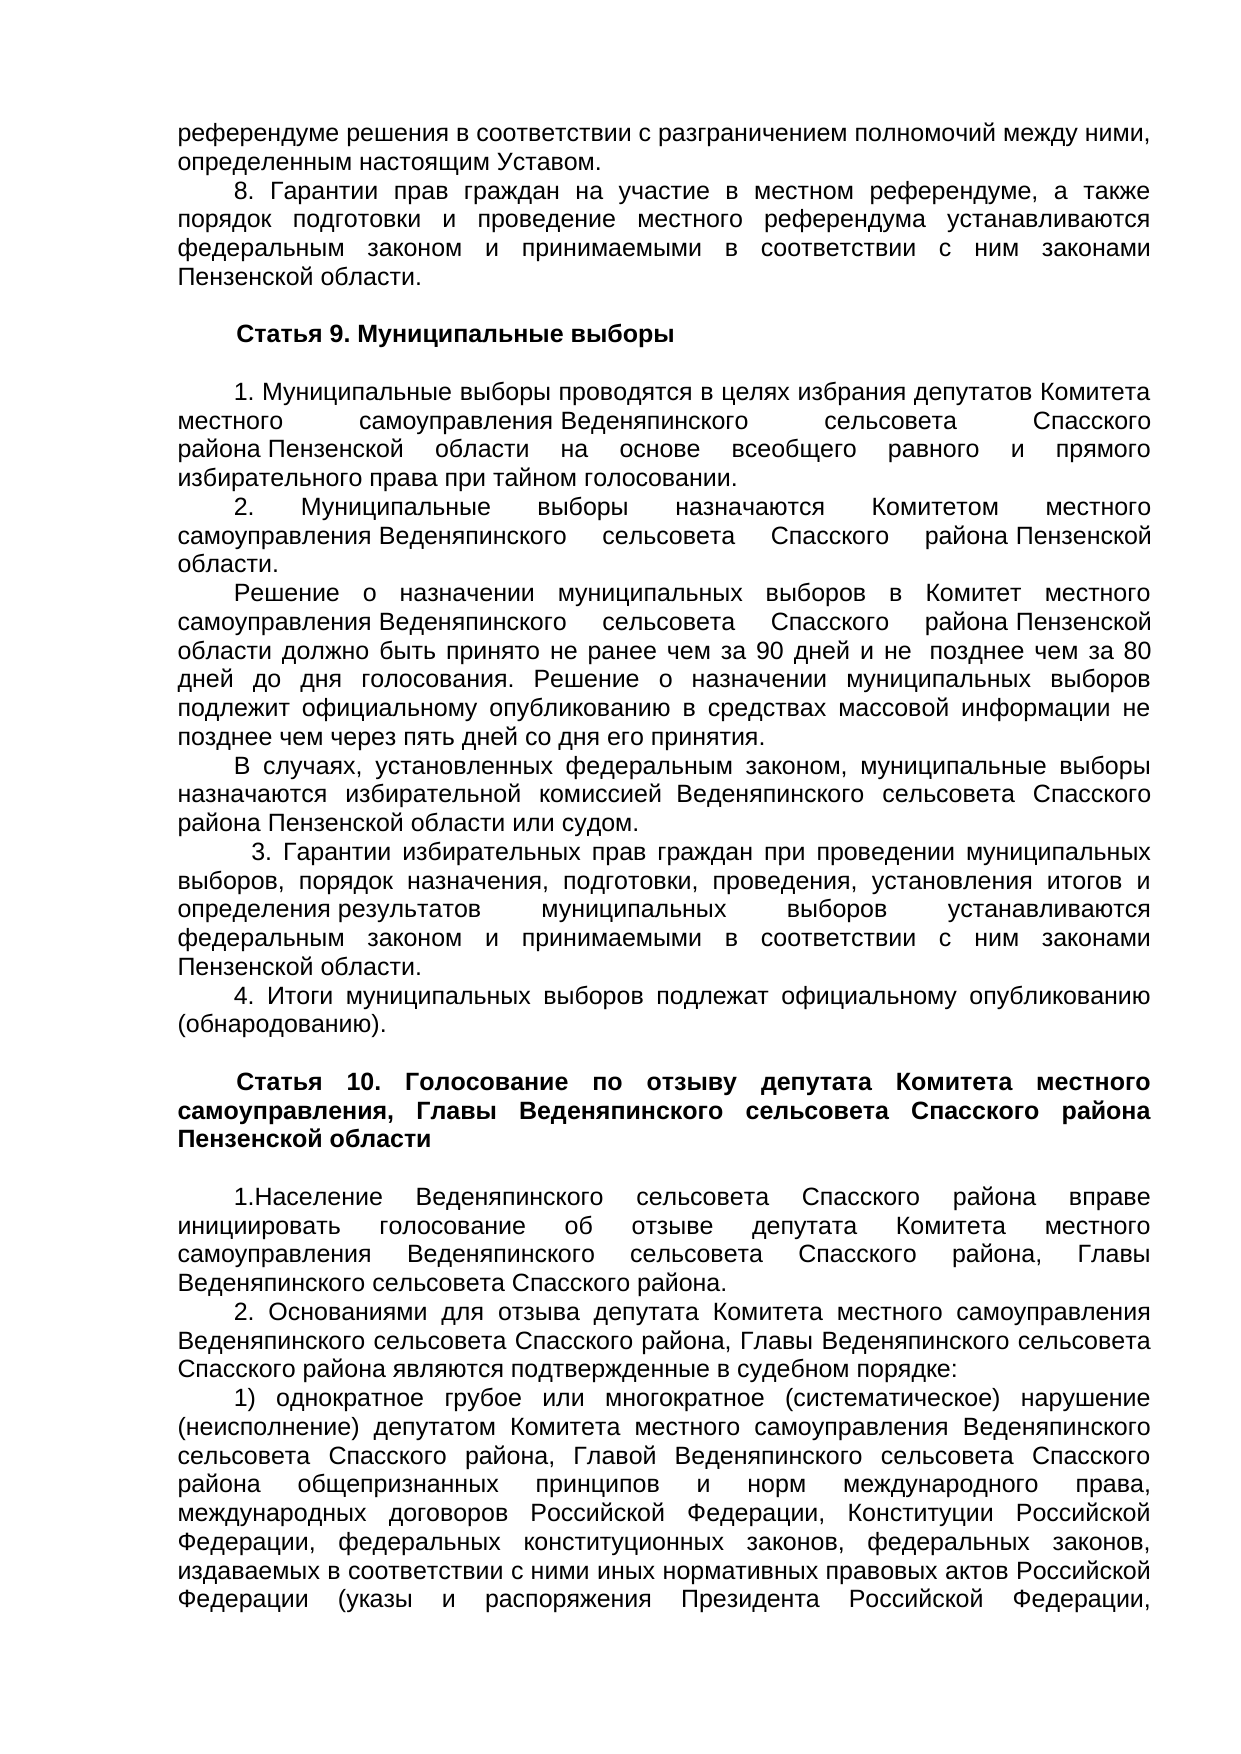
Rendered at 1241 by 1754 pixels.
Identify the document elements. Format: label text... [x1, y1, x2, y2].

text 4. Итоги муниципальных выборов подлежат официальному опубликованию (обнародованию). [177, 981, 1152, 1038]
text 2. Основаниями для отзыва депутата Комитета местного самоуправления Веденяпинского сельсовета Спасского района, Главы Веденяпинского сельсовета Спасского района являются подтвержденные в судебном порядке: [177, 1297, 1152, 1383]
text В случаях, установленных федеральным законом, муниципальные выборы назначаются избирательной комиссией Веденяпинского сельсовета Спасского района Пензенской области или судом. [177, 751, 1152, 837]
text 1. Муниципальные выборы проводятся в целях избрания депутатов Комитета местного самоуправления Веденяпинского сельсовета Спасского района Пензенской области на основе всеобщего равного и прямого избирательного права при тайном голосовании. [177, 377, 1152, 492]
text 2. Муниципальные выборы назначаются Комитетом местного самоуправления Веденяпинского сельсовета Спасского района Пензенской области. [177, 492, 1152, 578]
text Статья 10. Голосование по отзыву депутата Комитета местного самоуправления, Главы Веденяпинского сельсовета Спасского района Пензенской области [177, 1067, 1152, 1153]
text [177, 118, 1152, 176]
text Решение о назначении муниципальных выборов в Комитет местного самоуправления Веденяпинского сельсовета Спасского района Пензенской области должно быть принято не ранее чем за 90 дней и не позднее чем за 80 дней до дня голосования. Решение о назначении муниципальных выборов подлежит официальному опубликованию в средствах массовой информации не позднее чем через пять дней со дня его принятия. [177, 578, 1152, 751]
text 1.Население Веденяпинского сельсовета Спасского района вправе инициировать голосование об отзыве депутата Комитета местного самоуправления Веденяпинского сельсовета Спасского района, Главы Веденяпинского сельсовета Спасского района. [177, 1182, 1152, 1297]
text 8. Гарантии прав граждан на участие в местном референдуме, а также порядок подготовки и проведение местного референдума устанавливаются федеральным законом и принимаемыми в соответствии с ним законами Пензенской области. [177, 176, 1152, 291]
text 3. Гарантии избирательных прав граждан при проведении муниципальных выборов, порядок назначения, подготовки, проведения, установления итогов и определения результатов муниципальных выборов устанавливаются федеральным законом и принимаемыми в соответствии с ним законами Пензенской области. [177, 837, 1152, 981]
text Статья 9. Муниципальные выборы [177, 319, 1152, 348]
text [177, 1383, 1152, 1613]
